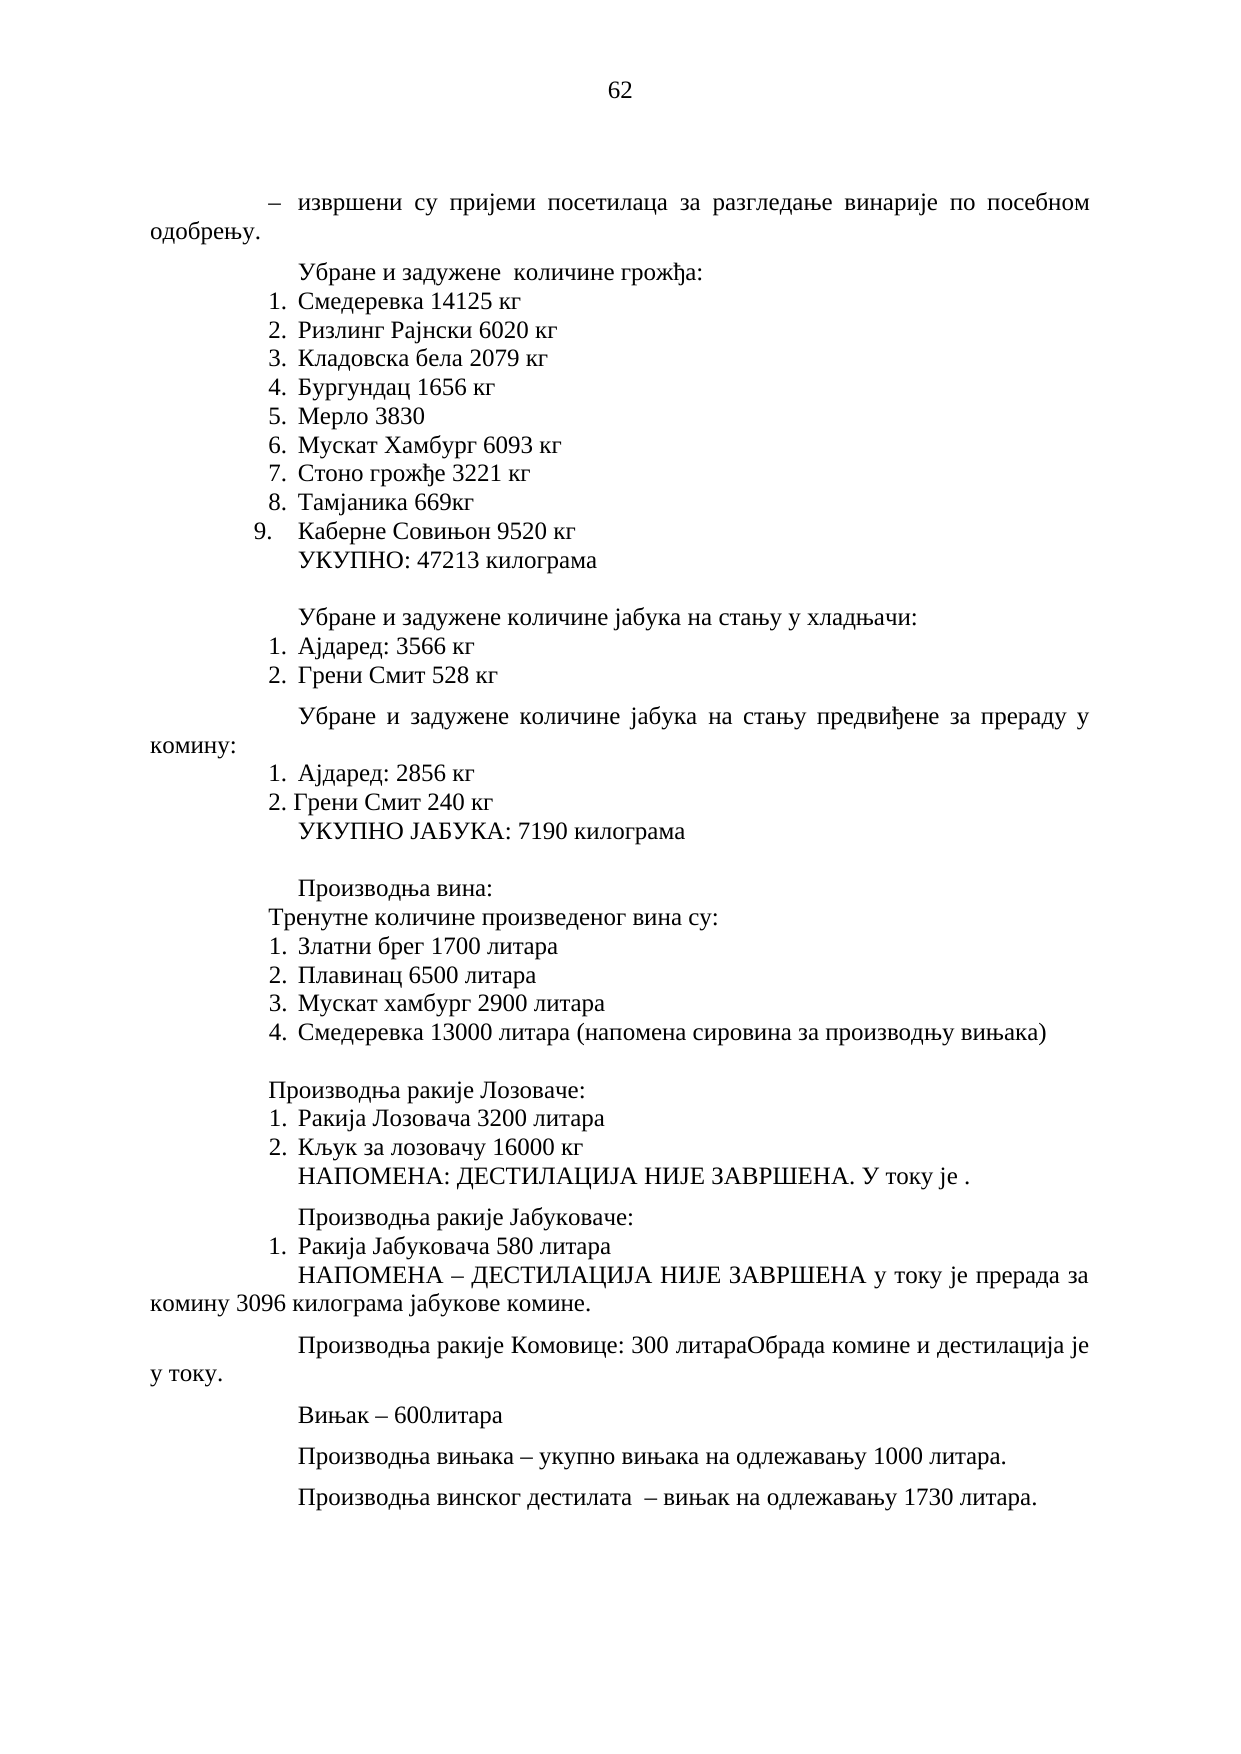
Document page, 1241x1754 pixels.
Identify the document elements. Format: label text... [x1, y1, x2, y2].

text Производња винског дестилата – вињак на одлежавању 1730 литара. [150, 1482, 1090, 1511]
text 1. Ракија Јабуковача 580 литара [150, 1231, 1090, 1260]
text НАПОМЕНА: ДЕСТИЛАЦИЈА НИЈЕ ЗАВРШЕНА. У току је . [150, 1161, 1090, 1190]
text Вињак – 600литара [150, 1400, 1090, 1428]
list Тамјаника 669кг [268, 487, 1090, 516]
text Убране и задужене количине грожђа: [150, 257, 1090, 286]
text Производња вина: [150, 873, 1090, 902]
text 1. Ајдаред: 2856 кг [268, 758, 1090, 787]
list Златни брег 1700 литара [269, 931, 1090, 960]
text Тренутне количине произведеног вина су: [150, 902, 1090, 931]
list Плавинац 6500 литара [269, 960, 1090, 988]
list Смедеревка 14125 кг [268, 286, 1090, 315]
list Ризлинг Рајнски 6020 кг [268, 315, 1090, 343]
list Бургундац 1656 кг [268, 372, 1090, 401]
text Производња ракије Јабуковаче: [150, 1202, 1090, 1231]
list Мускат хамбург 2900 литара [269, 988, 1090, 1017]
text Производња ракије Лозоваче: [150, 1075, 1090, 1103]
list Грени Смит 528 кг [268, 660, 1090, 688]
text УКУПНО: 47213 килограма [150, 545, 1090, 573]
text НАПОМЕНА – ДЕСТИЛАЦИЈА НИЈЕ ЗАВРШЕНА у току је прерада за комину 3096 килограма јабукове комине. [150, 1260, 1090, 1317]
list Смедеревка 13000 литара (напомена сировина за производњу вињака) [269, 1017, 1090, 1046]
text Производња вињака – укупно вињака на одлежавању 1000 литара. [150, 1441, 1090, 1470]
text УКУПНО ЈАБУКА: 7190 килограма [150, 816, 1090, 845]
list Мускат Хамбург 6093 кг [268, 430, 1090, 458]
list Мерло 3830 [268, 401, 1090, 430]
list Кладовска бела 2079 кг [268, 343, 1090, 372]
list Каберне Совињон 9520 кг [253, 516, 1090, 545]
text – извршени су пријеми посетилаца за разгледање винарије по посебном одобрењу. [150, 187, 1090, 245]
list Ракија Лозовача 3200 литара [269, 1103, 1090, 1132]
list Стоно грожђе 3221 кг [268, 458, 1090, 487]
text Убране и задужене количине јабука нa стању у хладњачи: [150, 602, 1090, 631]
text Производња ракије Комовице: 300 литараОбрада комине и дестилација је у току. [150, 1330, 1090, 1387]
text 2. Грени Смит 240 кг [268, 787, 1090, 816]
text Убране и задужене количине јабука нa стању предвиђене за прераду у комину: [150, 701, 1090, 758]
list Ајдаред: 3566 кг [268, 631, 1090, 660]
list Кљук за лозовачу 16000 кг [269, 1132, 1090, 1161]
